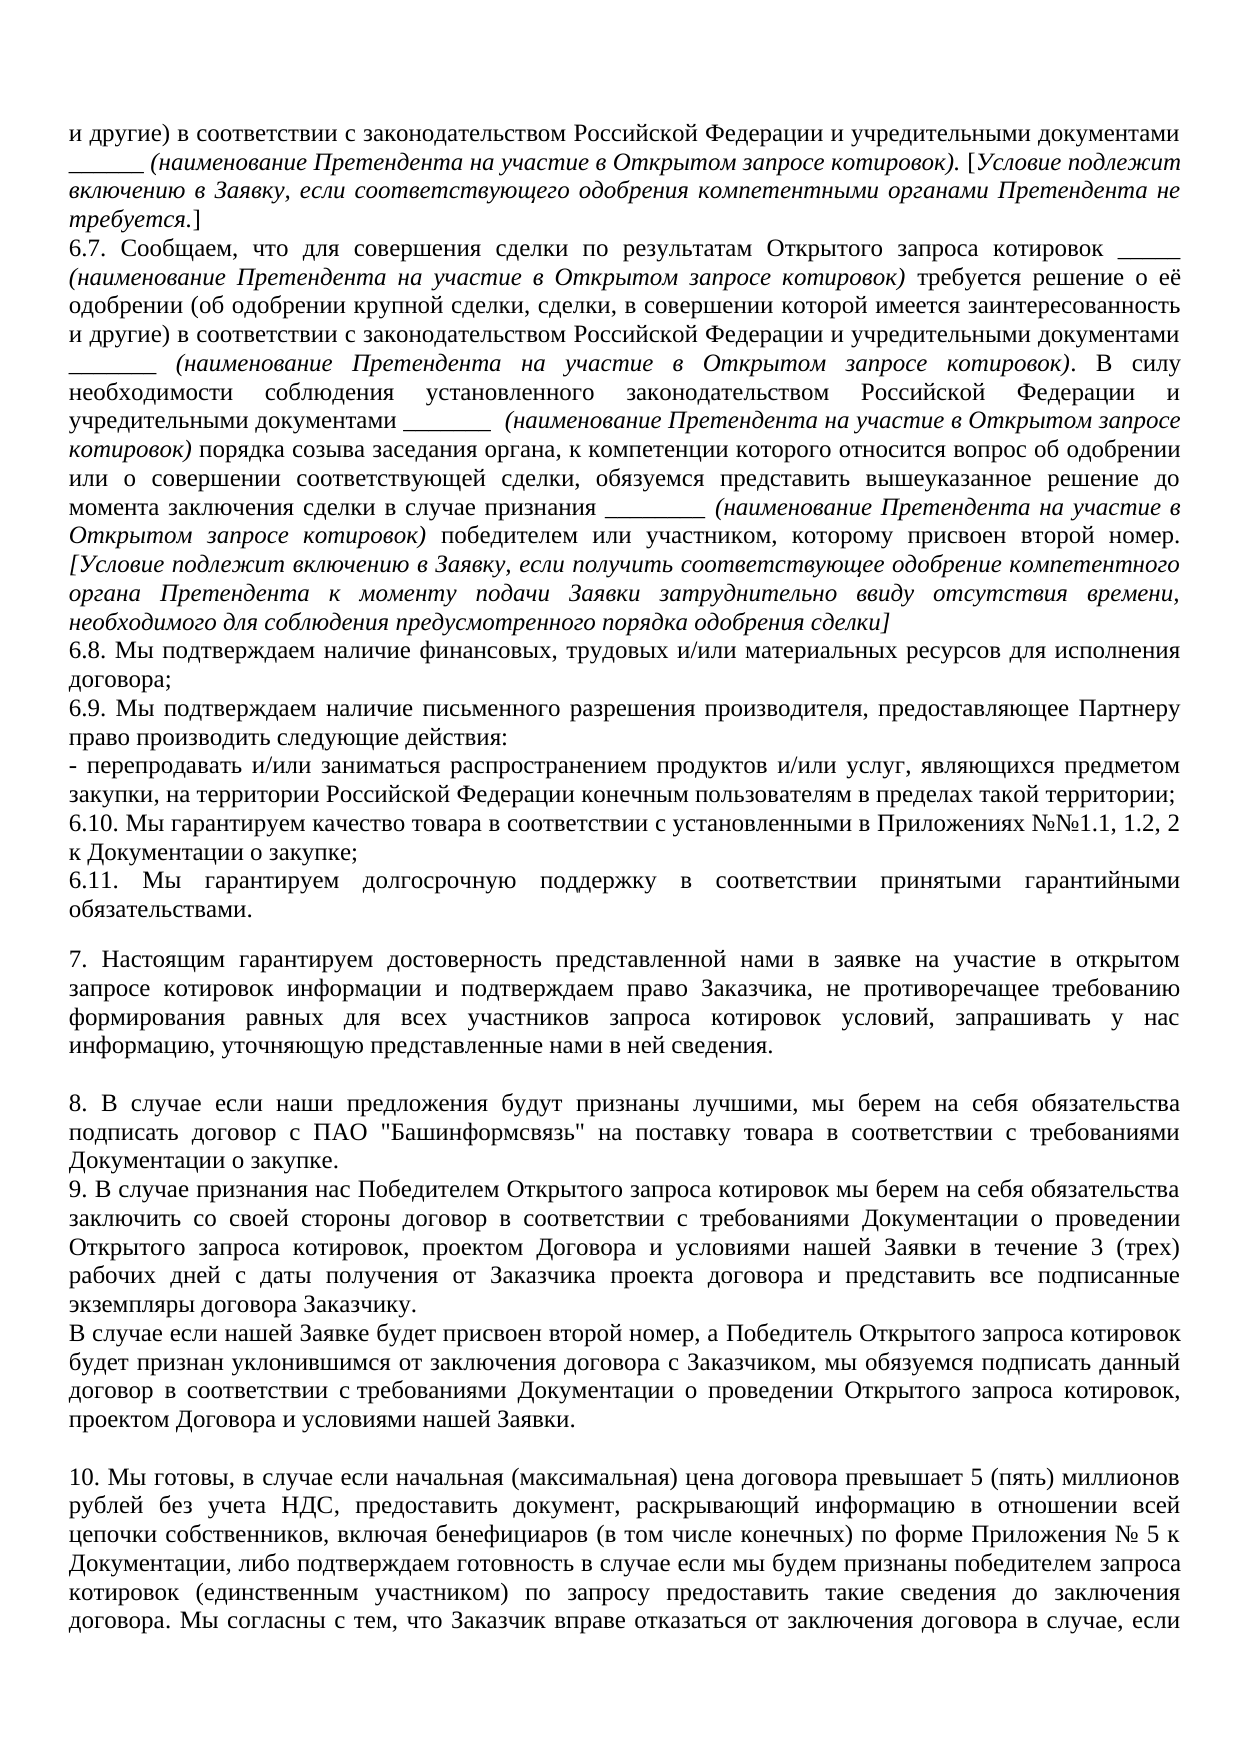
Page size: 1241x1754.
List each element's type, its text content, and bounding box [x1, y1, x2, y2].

table_cell 8. В случае если наши предложения будут признаны лучшими, мы берем на себя обязательства подписать договор с ПАО "Башинформсвязь" на поставку товара в соответствии с требованиями Документации о закупке. [58, 1059, 1192, 1174]
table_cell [58, 1174, 1192, 1634]
table_cell 7. Настоящим гарантируем достоверность представленной нами в заявке на участие в открытом запросе котировок информации и подтверждаем право Заказчика, не противоречащее требованию формирования равных для всех участников запроса котировок условий, запрашивать у нас информацию, уточняющую представленные нами в ней сведения. [58, 923, 1192, 1059]
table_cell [58, 118, 1192, 923]
